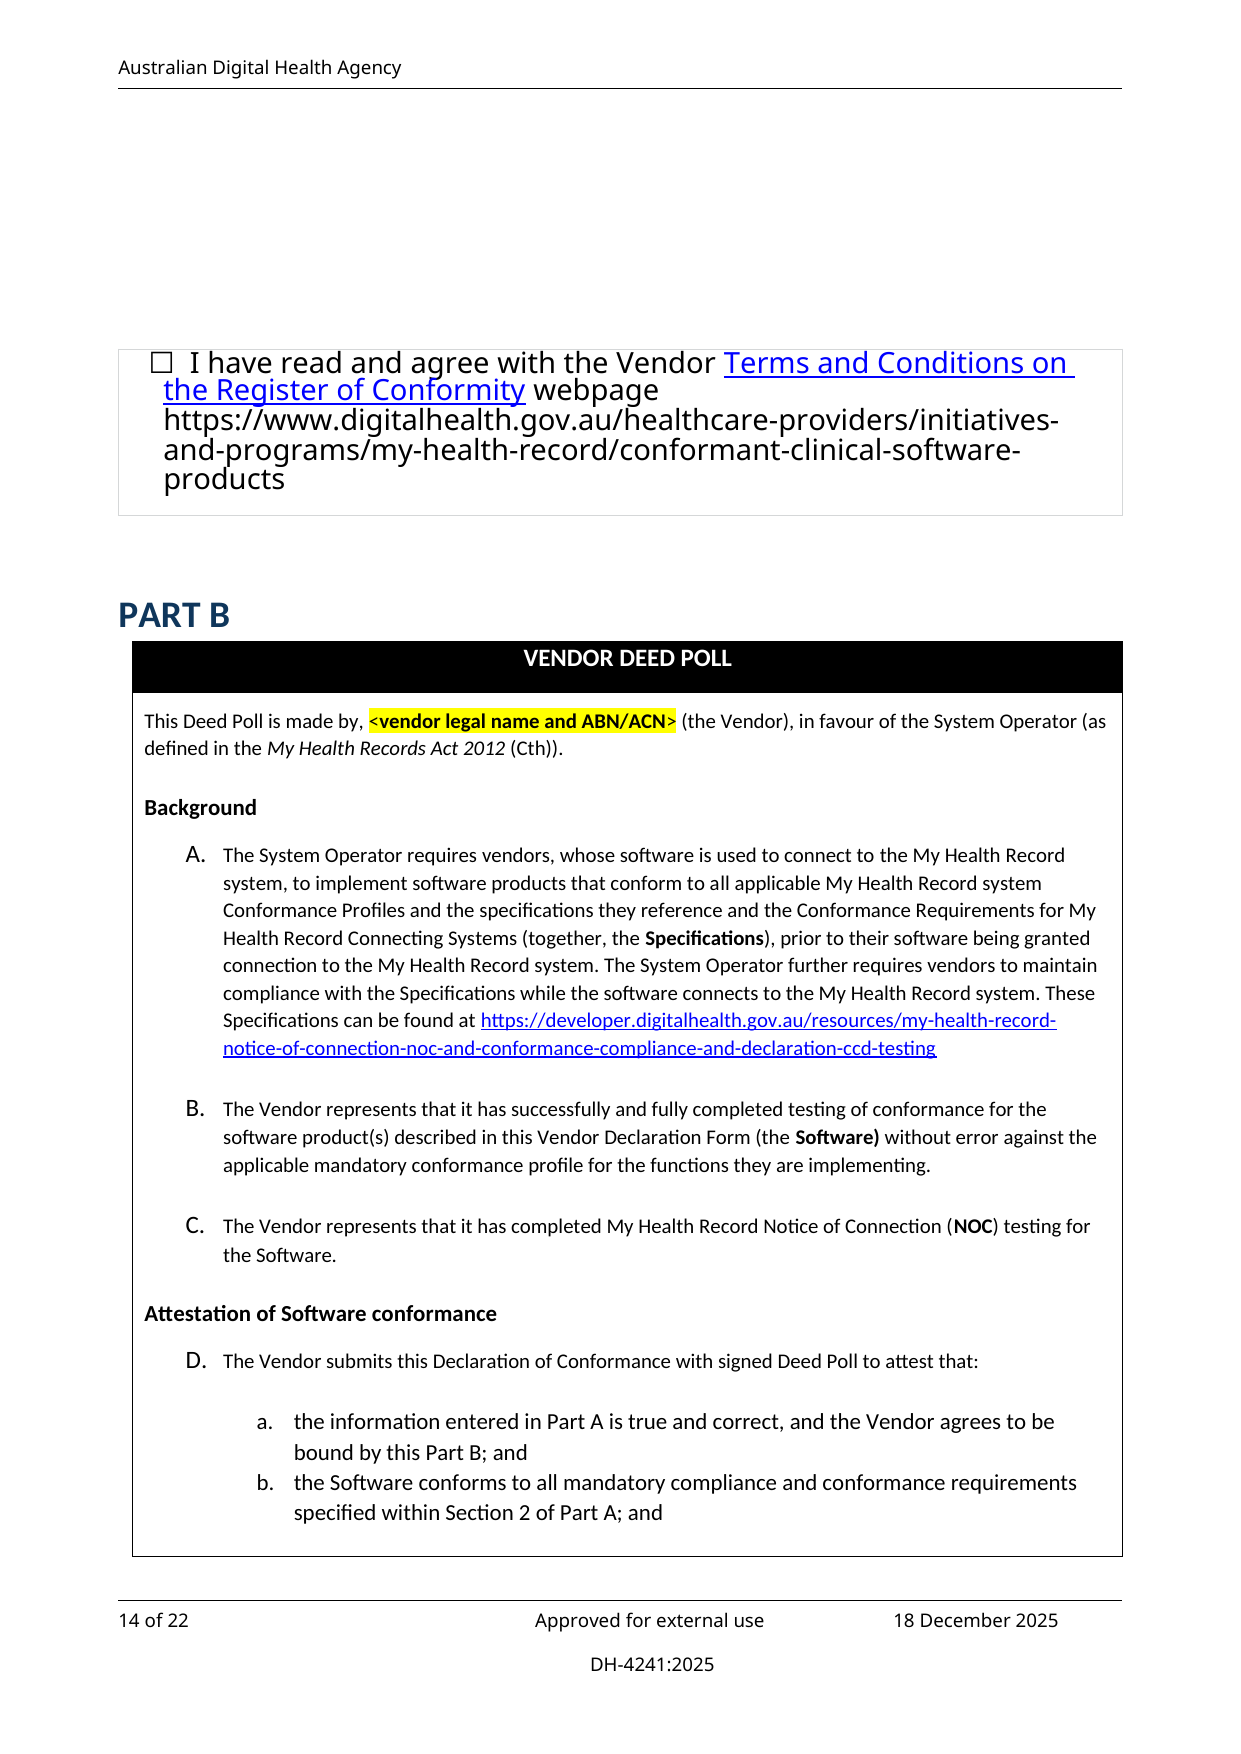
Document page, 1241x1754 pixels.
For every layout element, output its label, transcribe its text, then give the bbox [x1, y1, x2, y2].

subtitle PART B [118, 591, 1122, 637]
table_header I have read and agree with the Vendor Terms and Conditions on the Register of Conformity webpage https://www.digitalhealth.gov.au/healthcare-providers/initiatives-and-programs/my-health-record/conformant-clinical-software-products [119, 350, 1122, 515]
table_header VENDOR DEED POLL [133, 643, 1122, 692]
